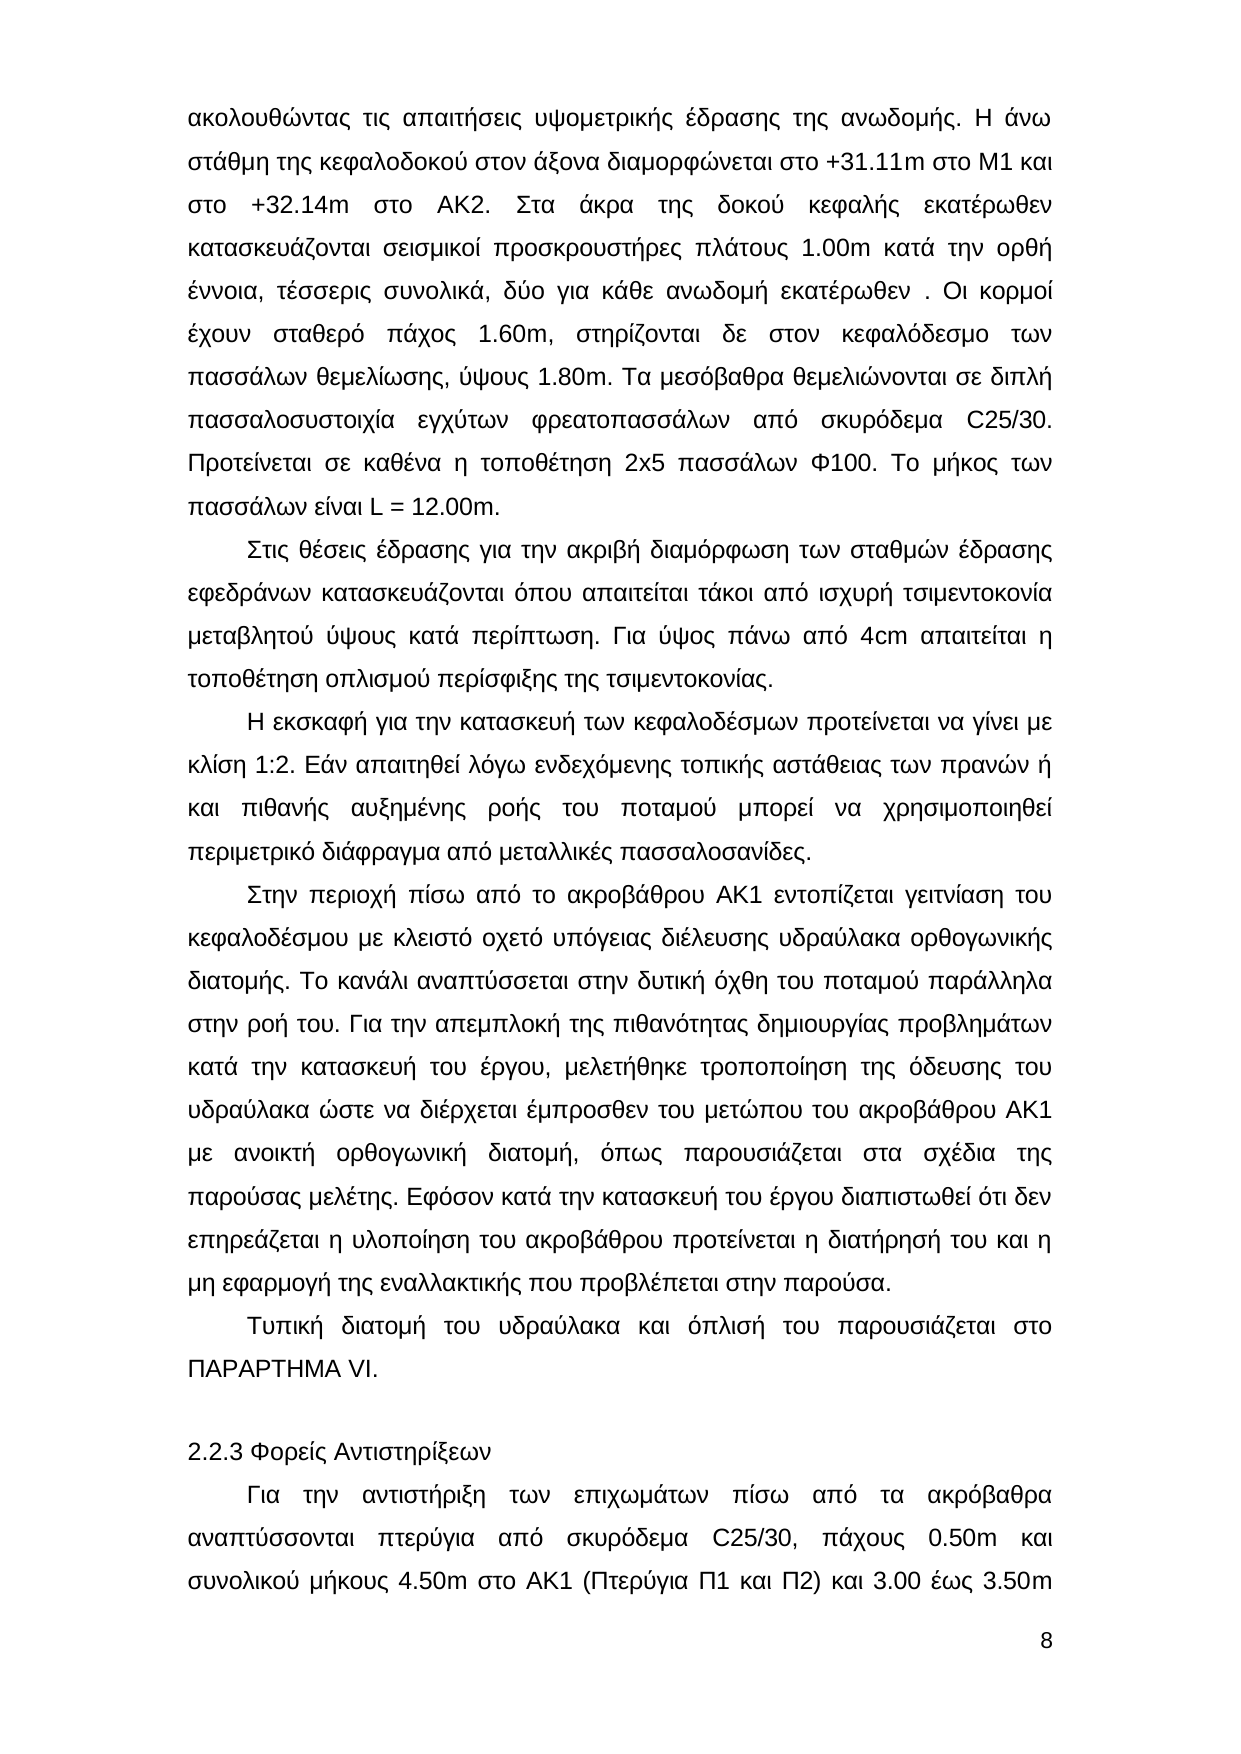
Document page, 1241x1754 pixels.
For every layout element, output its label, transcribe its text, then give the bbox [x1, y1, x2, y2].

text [187, 1480, 1053, 1595]
title 2.2.3 Φορείς Αντιστηρίξεων [187, 1437, 1053, 1465]
text Στην περιοχή πίσω από το ακροβάθρου ΑΚ1 εντοπίζεται γειτνίαση του κεφαλοδέσμου με κλειστό οχετό υπόγειας διέλευσης υδραύλακα ορθογωνικής διατομής. Το κανάλι αναπτύσσεται στην δυτική όχθη του ποταμού παράλληλα στην ροή του. Για την απεμπλοκή της πιθανότητας δημιουργίας προβλημάτων κατά την κατασκευή του έργου, μελετήθηκε τροποποίηση της όδευσης του υδραύλακα ώστε να διέρχεται έμπροσθεν του μετώπου του ακροβάθρου ΑΚ1 με ανοικτή ορθογωνική διατομή, όπως παρουσιάζεται στα σχέδια της παρούσας μελέτης. Εφόσον κατά την κατασκευή του έργου διαπιστωθεί ότι δεν επηρεάζεται η υλοποίηση του ακροβάθρου προτείνεται η διατήρησή του και η μη εφαρμογή της εναλλακτικής που προβλέπεται στην παρούσα. [187, 880, 1053, 1297]
text Τυπική διατομή του υδραύλακα και όπλισή του παρουσιάζεται στο ΠΑΡΑΡΤΗΜΑ VI. [187, 1311, 1053, 1383]
text Στις θέσεις έδρασης για την ακριβή διαμόρφωση των σταθμών έδρασης εφεδράνων κατασκευάζονται όπου απαιτείται τάκοι από ισχυρή τσιμεντοκονία μεταβλητού ύψους κατά περίπτωση. Για ύψος πάνω από 4cm απαιτείται η τοποθέτηση οπλισμού περίσφιξης της τσιμεντοκονίας. [187, 535, 1053, 693]
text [187, 103, 1053, 520]
text Η εκσκαφή για την κατασκευή των κεφαλοδέσμων προτείνεται να γίνει με κλίση 1:2. Εάν απαιτηθεί λόγω ενδεχόμενης τοπικής αστάθειας των πρανών ή και πιθανής αυξημένης ροής του ποταμού μπορεί να χρησιμοποιηθεί περιμετρικό διάφραγμα από μεταλλικές πασσαλοσανίδες. [187, 707, 1053, 865]
